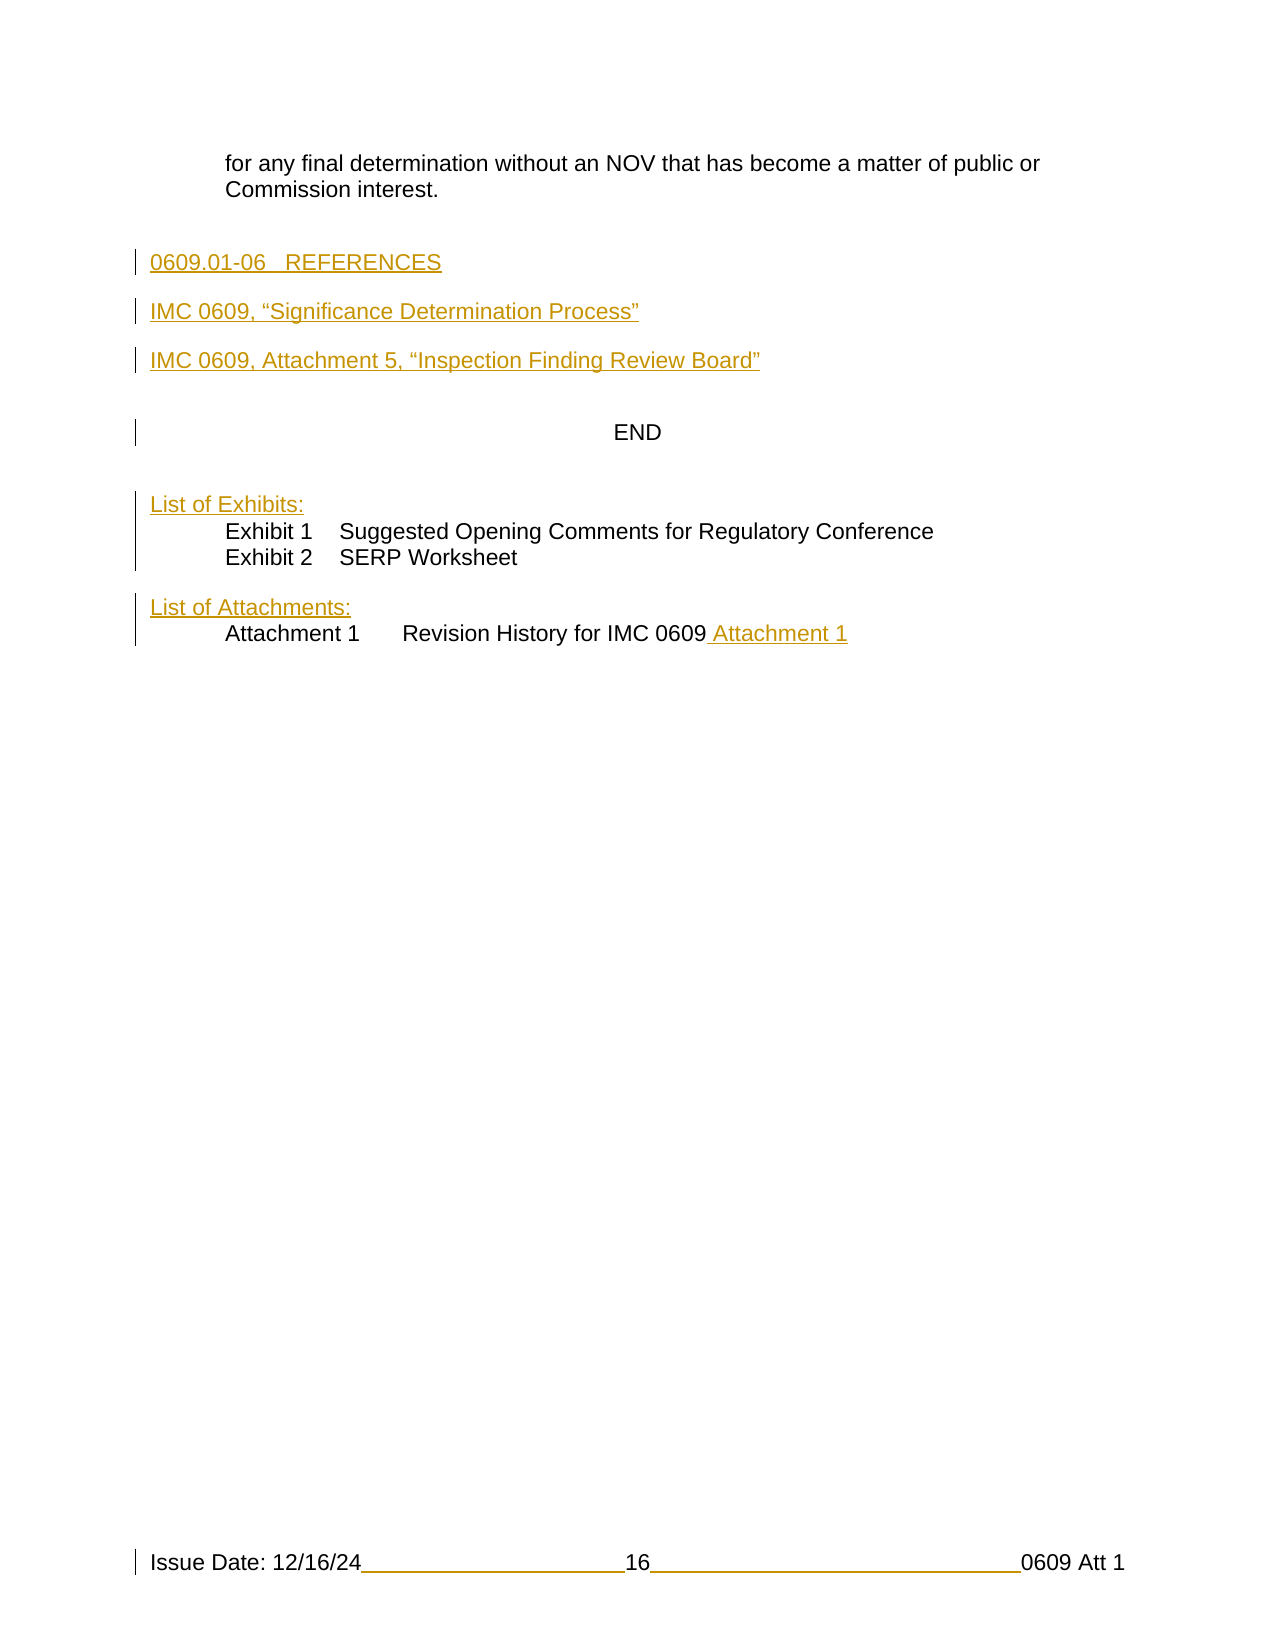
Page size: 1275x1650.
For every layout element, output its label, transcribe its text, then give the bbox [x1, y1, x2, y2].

subtitle Exhibit 1 Suggested Opening Comments for Regulatory ConferenceExhibit 2 SERP Worksheet [150, 491, 1125, 571]
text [225, 150, 1125, 203]
text END [150, 419, 1125, 446]
text Attachment 1 Revision History for IMC 0609 [150, 593, 1125, 646]
